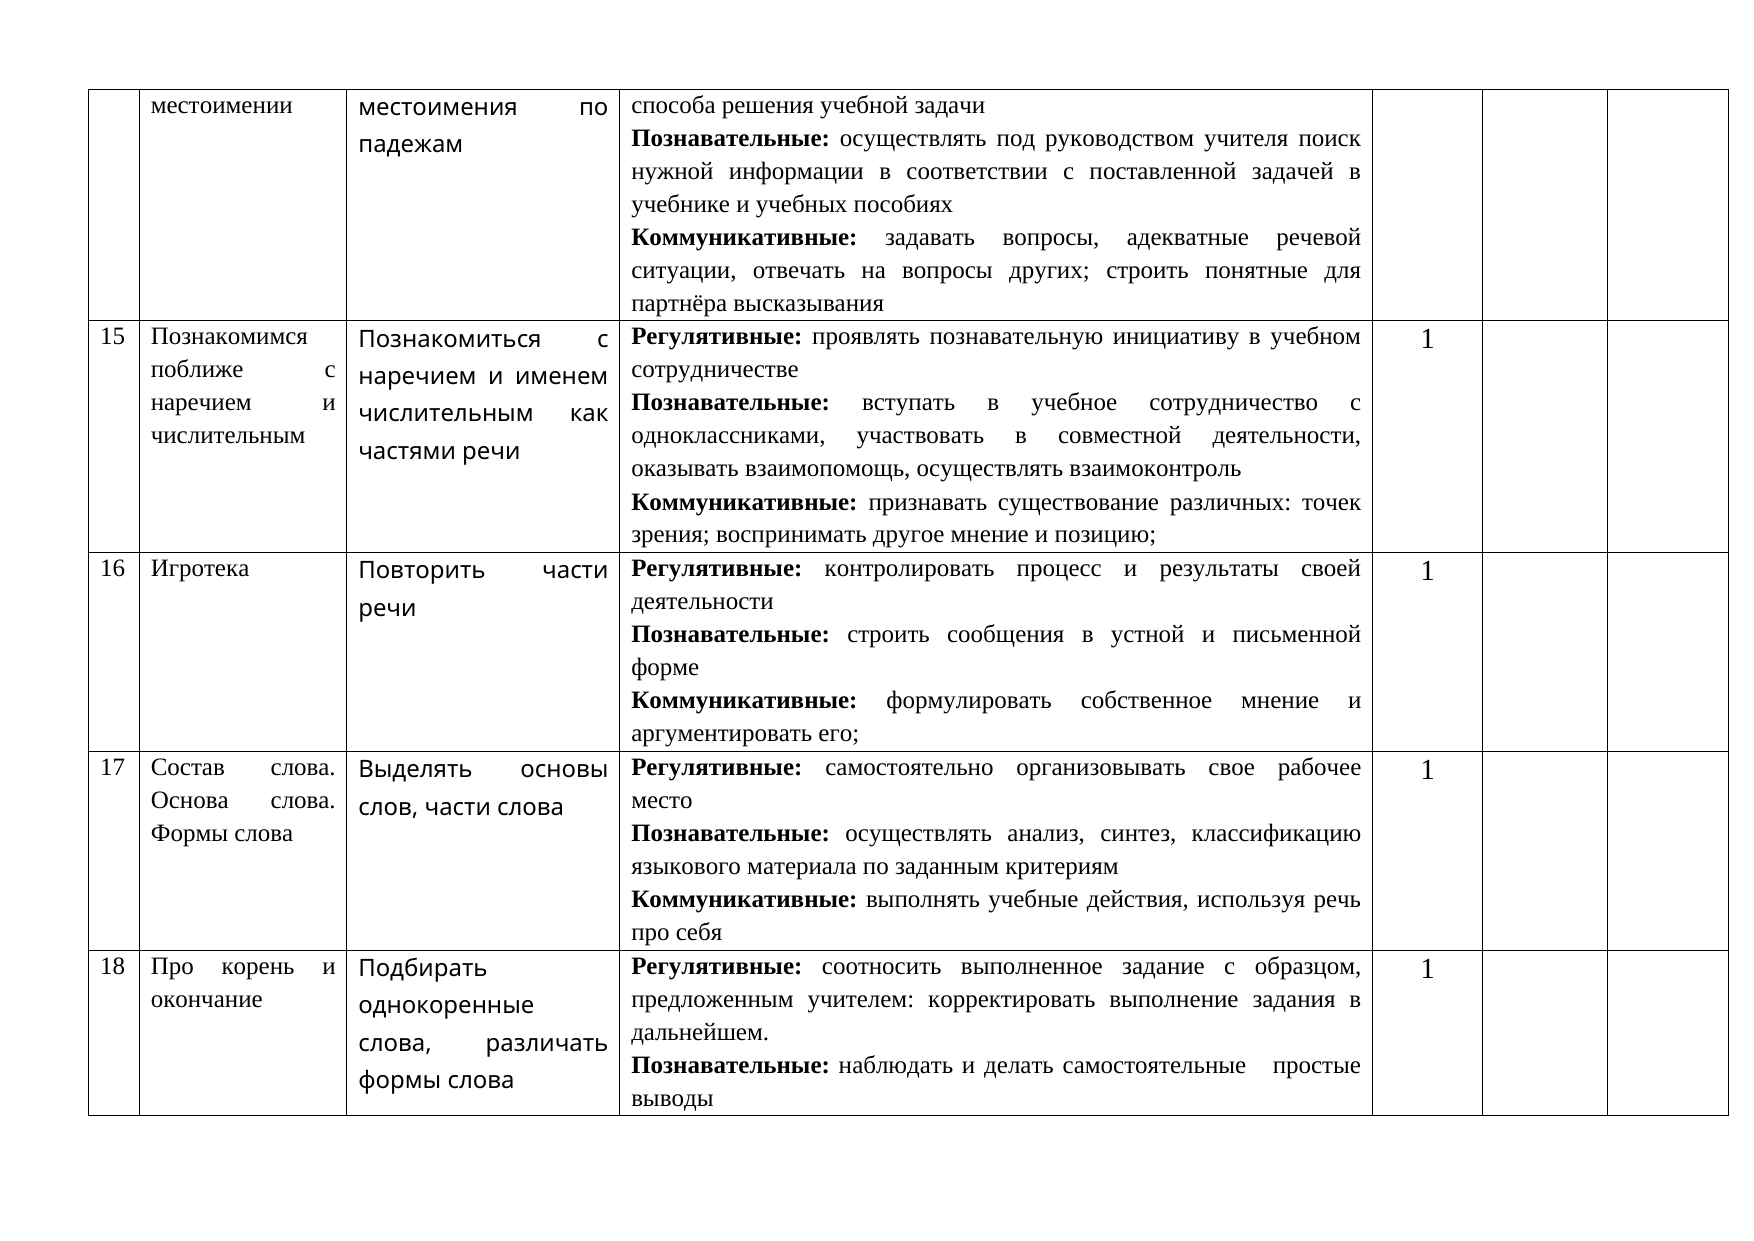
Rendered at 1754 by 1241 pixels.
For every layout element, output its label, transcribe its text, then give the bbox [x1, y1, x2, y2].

table_cell 1 [1373, 752, 1482, 950]
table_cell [620, 90, 1372, 320]
table_cell 1 [1373, 553, 1482, 751]
table_cell [1608, 90, 1728, 320]
table_cell [1608, 752, 1728, 950]
table_cell [1483, 90, 1607, 320]
table_cell Повторить части речи [347, 553, 619, 751]
table_cell 1 [1373, 951, 1482, 1115]
table_cell 17 [89, 752, 139, 950]
table_cell Регулятивные: контролировать процесс и результаты своей деятельности Познавательные: строить сообщения в устной и письменной форме Коммуникативные: формулировать собственное мнение и аргументировать его; [620, 553, 1372, 751]
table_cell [347, 951, 619, 1115]
table_cell [1608, 553, 1728, 751]
table_cell 14 [89, 90, 139, 320]
table_cell 15 [89, 321, 139, 552]
table_cell Познакомимся поближе с наречием и числительным [140, 321, 346, 552]
table_cell Выделять основы слов, части слова [347, 752, 619, 950]
table_cell [1608, 321, 1728, 552]
table_cell [1483, 752, 1607, 950]
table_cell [140, 951, 346, 1115]
table_cell Регулятивные: самостоятельно организовывать свое рабочее место Познавательные: осуществлять анализ, синтез, классификацию языкового материала по заданным критериям Коммуникативные: выполнять учебные действия, используя речь про себя [620, 752, 1372, 950]
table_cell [347, 90, 619, 320]
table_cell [140, 90, 346, 320]
table_cell [1483, 553, 1607, 751]
table_cell [1483, 321, 1607, 552]
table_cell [620, 951, 1372, 1115]
table_cell 18 [89, 951, 139, 1115]
table_cell Игротека [140, 553, 346, 751]
table_cell [1608, 951, 1728, 1115]
table_cell 1 [1373, 321, 1482, 552]
table_cell Познакомиться с наречием и именем числительным как частями речи [347, 321, 619, 552]
table_cell [1483, 951, 1607, 1115]
table_cell 1 [1373, 90, 1482, 320]
table_cell Состав слова. Основа слова. Формы слова [140, 752, 346, 950]
table_cell 16 [89, 553, 139, 751]
